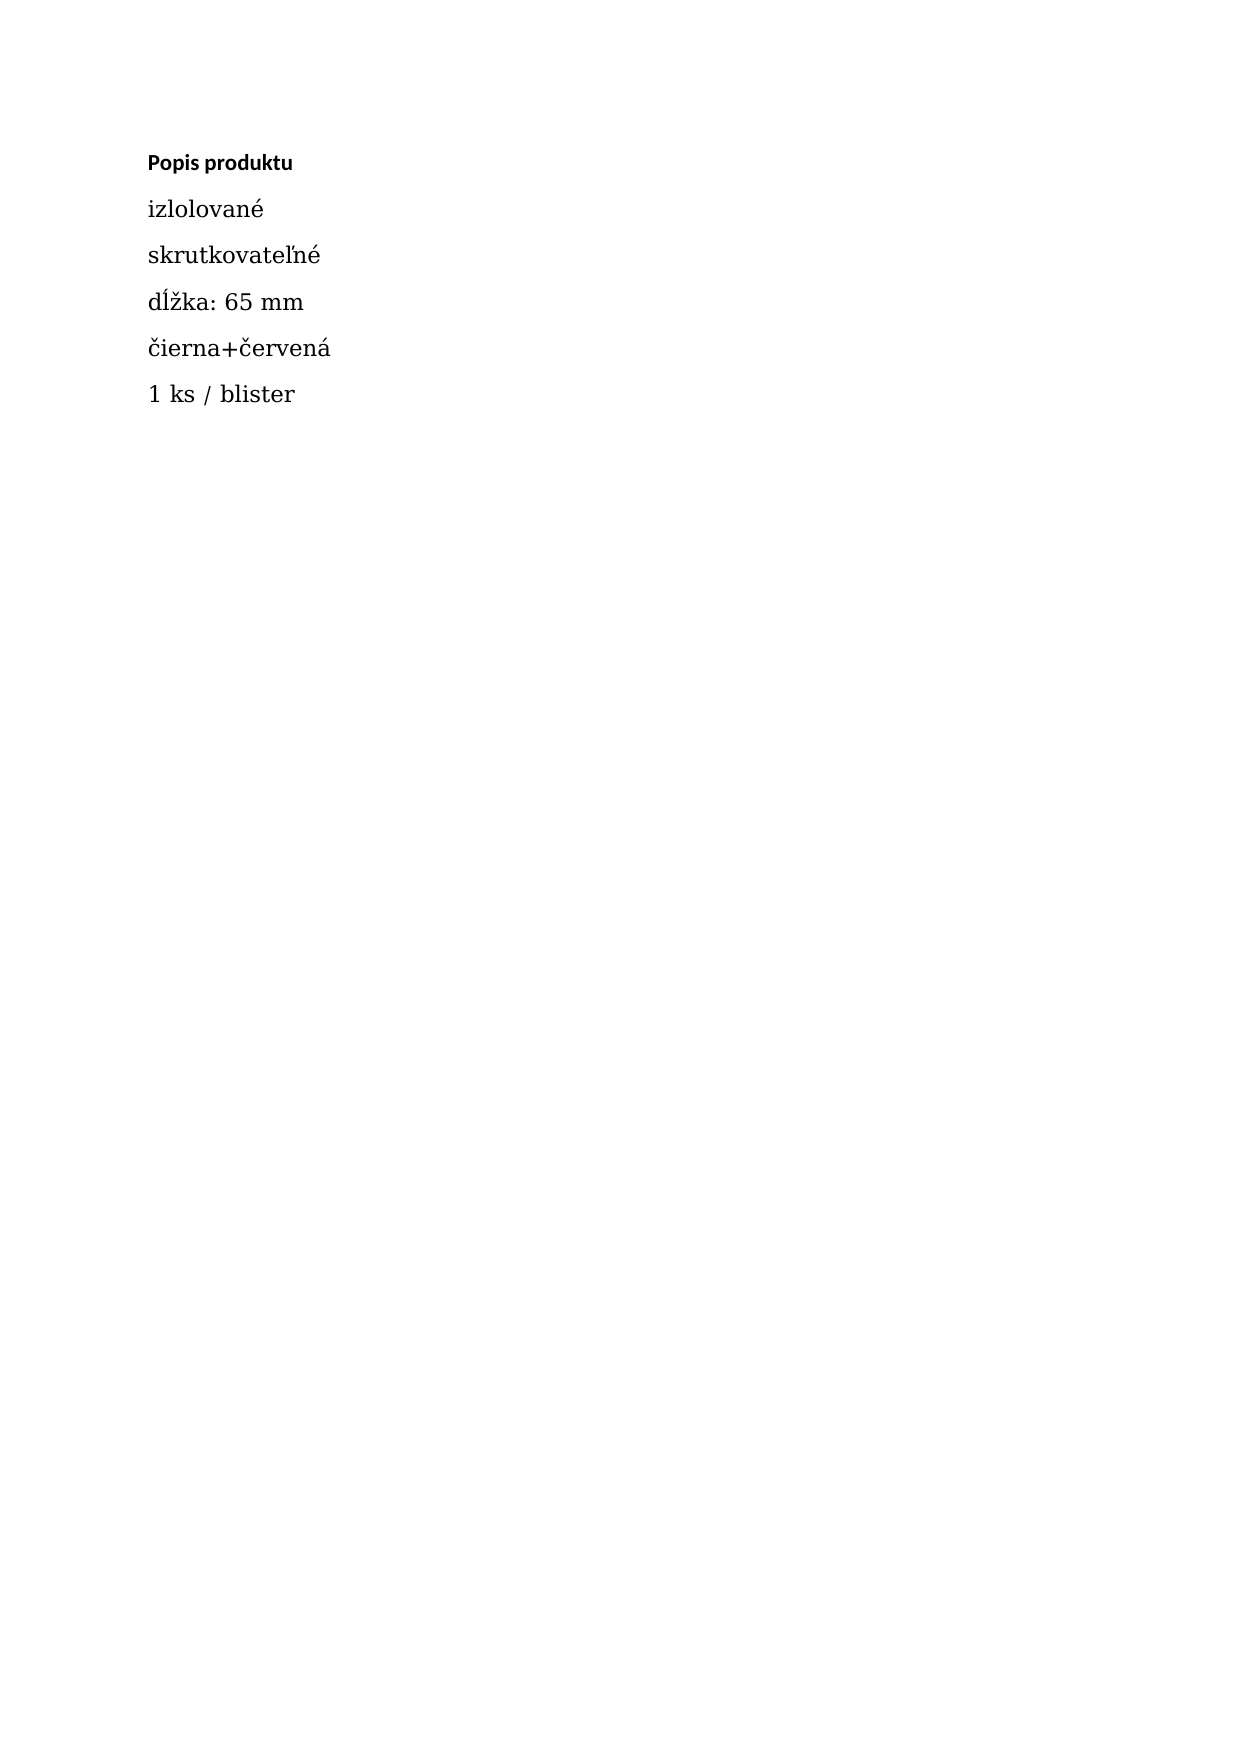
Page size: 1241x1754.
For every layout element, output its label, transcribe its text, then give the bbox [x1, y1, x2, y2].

text izlolované [148, 194, 1093, 222]
text dĺžka: 65 mm [148, 287, 1093, 315]
text čierna+červená [148, 333, 1093, 361]
text Popis produktu [148, 148, 1093, 176]
text skrutkovateľné [148, 241, 1093, 268]
text 1 ks / blister [148, 380, 1093, 407]
